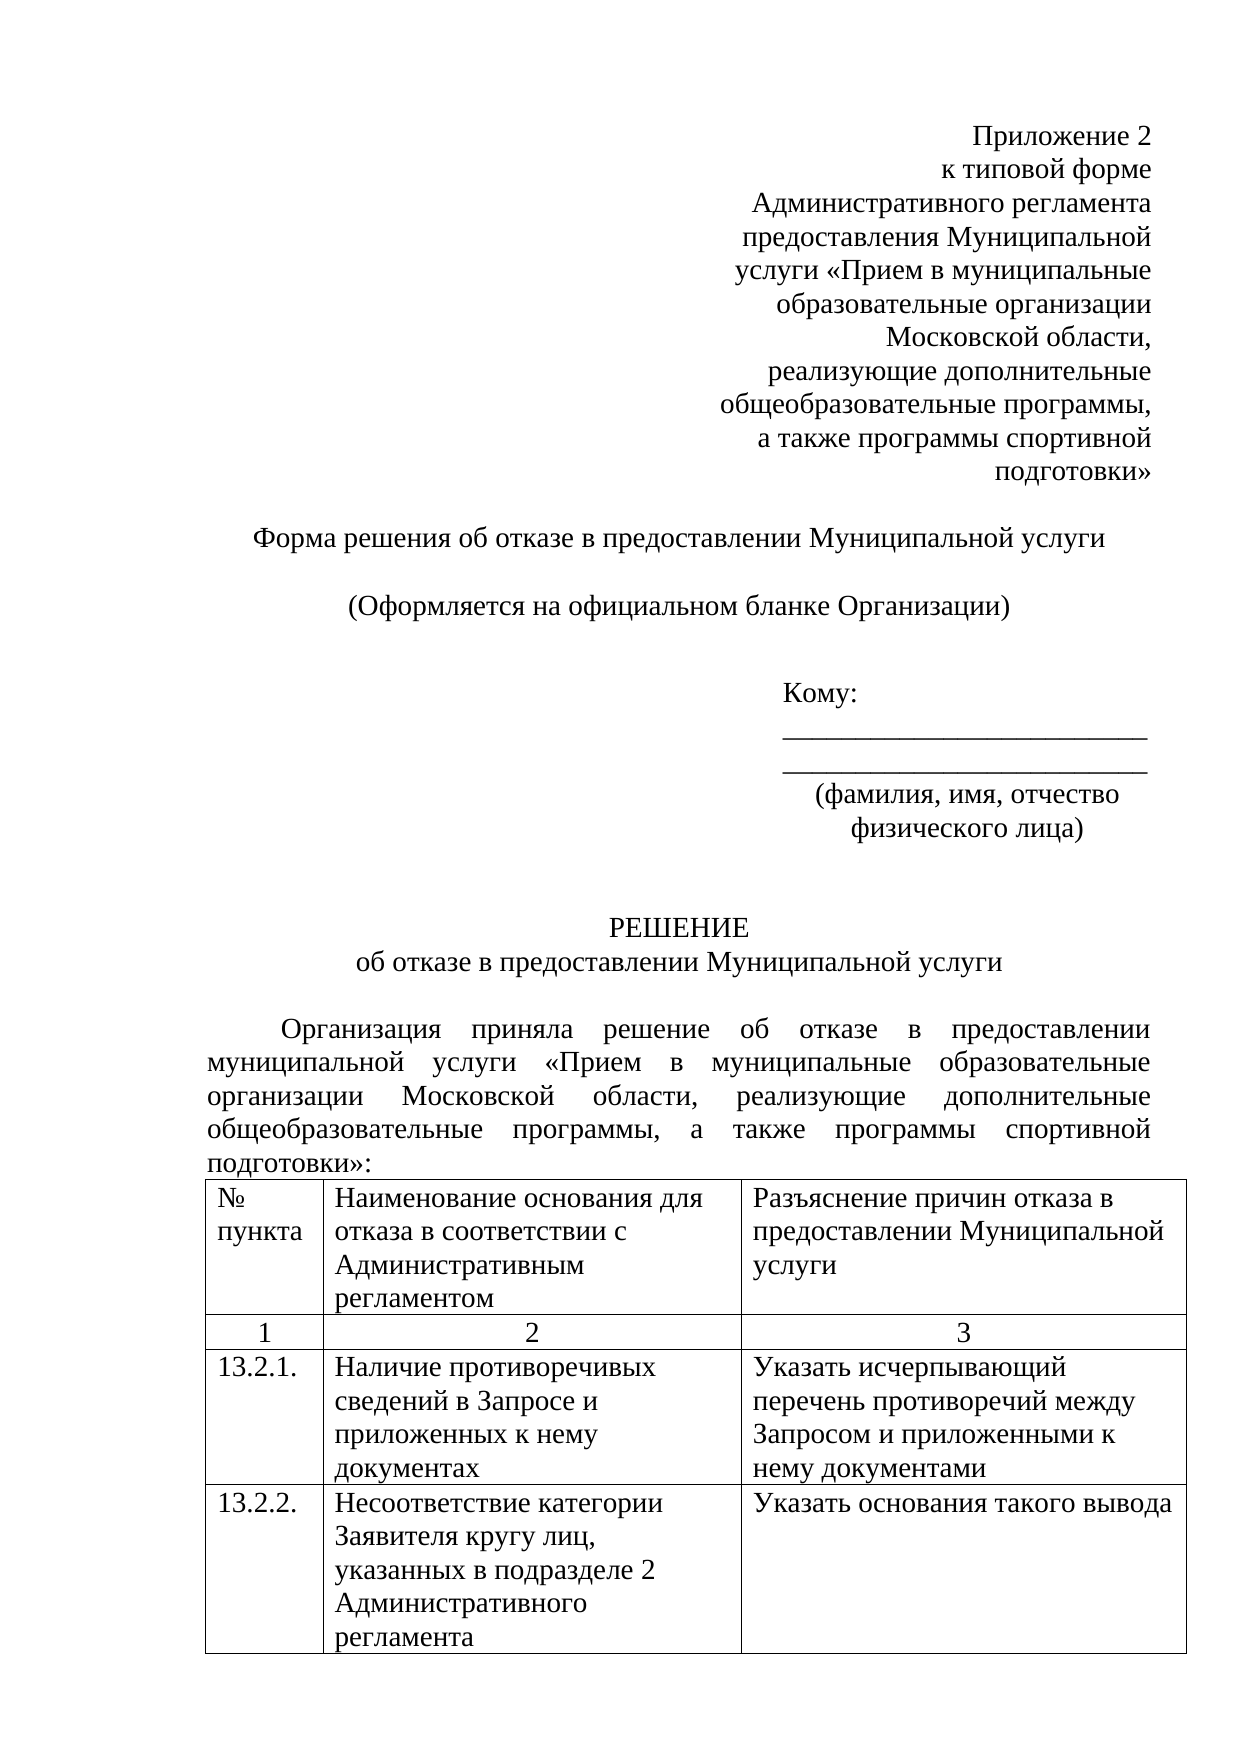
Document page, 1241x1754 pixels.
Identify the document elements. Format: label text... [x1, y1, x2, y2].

text к типовой форме Административного регламента предоставления Муниципальной услуги «Прием в муниципальные образовательные организации Московской области, реализующие дополнительные общеобразовательные программы, а также программы спортивной подготовки» [709, 152, 1152, 487]
table_cell Указать исчерпывающий перечень противоречий между Запросом и приложенными к нему документами [742, 1350, 1186, 1484]
text об отказе в предоставлении Муниципальной услуги [207, 944, 1152, 977]
table_cell 13.2.2. [206, 1485, 323, 1652]
text Форма решения об отказе в предоставлении Муниципальной услуги [207, 521, 1152, 554]
table_cell 13.2.1. [206, 1350, 323, 1484]
table_cell 1 [206, 1315, 323, 1348]
table_cell Указать основания такого вывода [742, 1485, 1186, 1652]
text (Оформляется на официальном бланке Организации) [207, 588, 1152, 621]
text РЕШЕНИЕ [207, 910, 1152, 944]
text Организация приняла решение об отказе в предоставлении муниципальной услуги «Прием в муниципальные образовательные организации Московской области, реализующие дополнительные общеобразовательные программы, а также программы спортивной подготовки»: [207, 1011, 1152, 1179]
table_header № пункта [206, 1180, 323, 1314]
text (фамилия, имя, отчество физического лица) [783, 776, 1152, 843]
table_cell Наличие противоречивых сведений в Запросе и приложенных к нему документах [324, 1350, 741, 1484]
table_cell 3 [742, 1315, 1186, 1348]
table_cell 2 [324, 1315, 741, 1348]
table_cell Несоответствие категории Заявителя кругу лиц, указанных в подразделе 2 Административного регламента [324, 1485, 741, 1652]
table_header Разъяснение причин отказа в предоставлении Муниципальной услуги [742, 1180, 1186, 1314]
table_header Наименование основания для отказа в соответствии с Административным регламентом [324, 1180, 741, 1314]
text Кому: __________________________________________________ [783, 676, 1152, 776]
text Приложение 2 [709, 118, 1152, 152]
